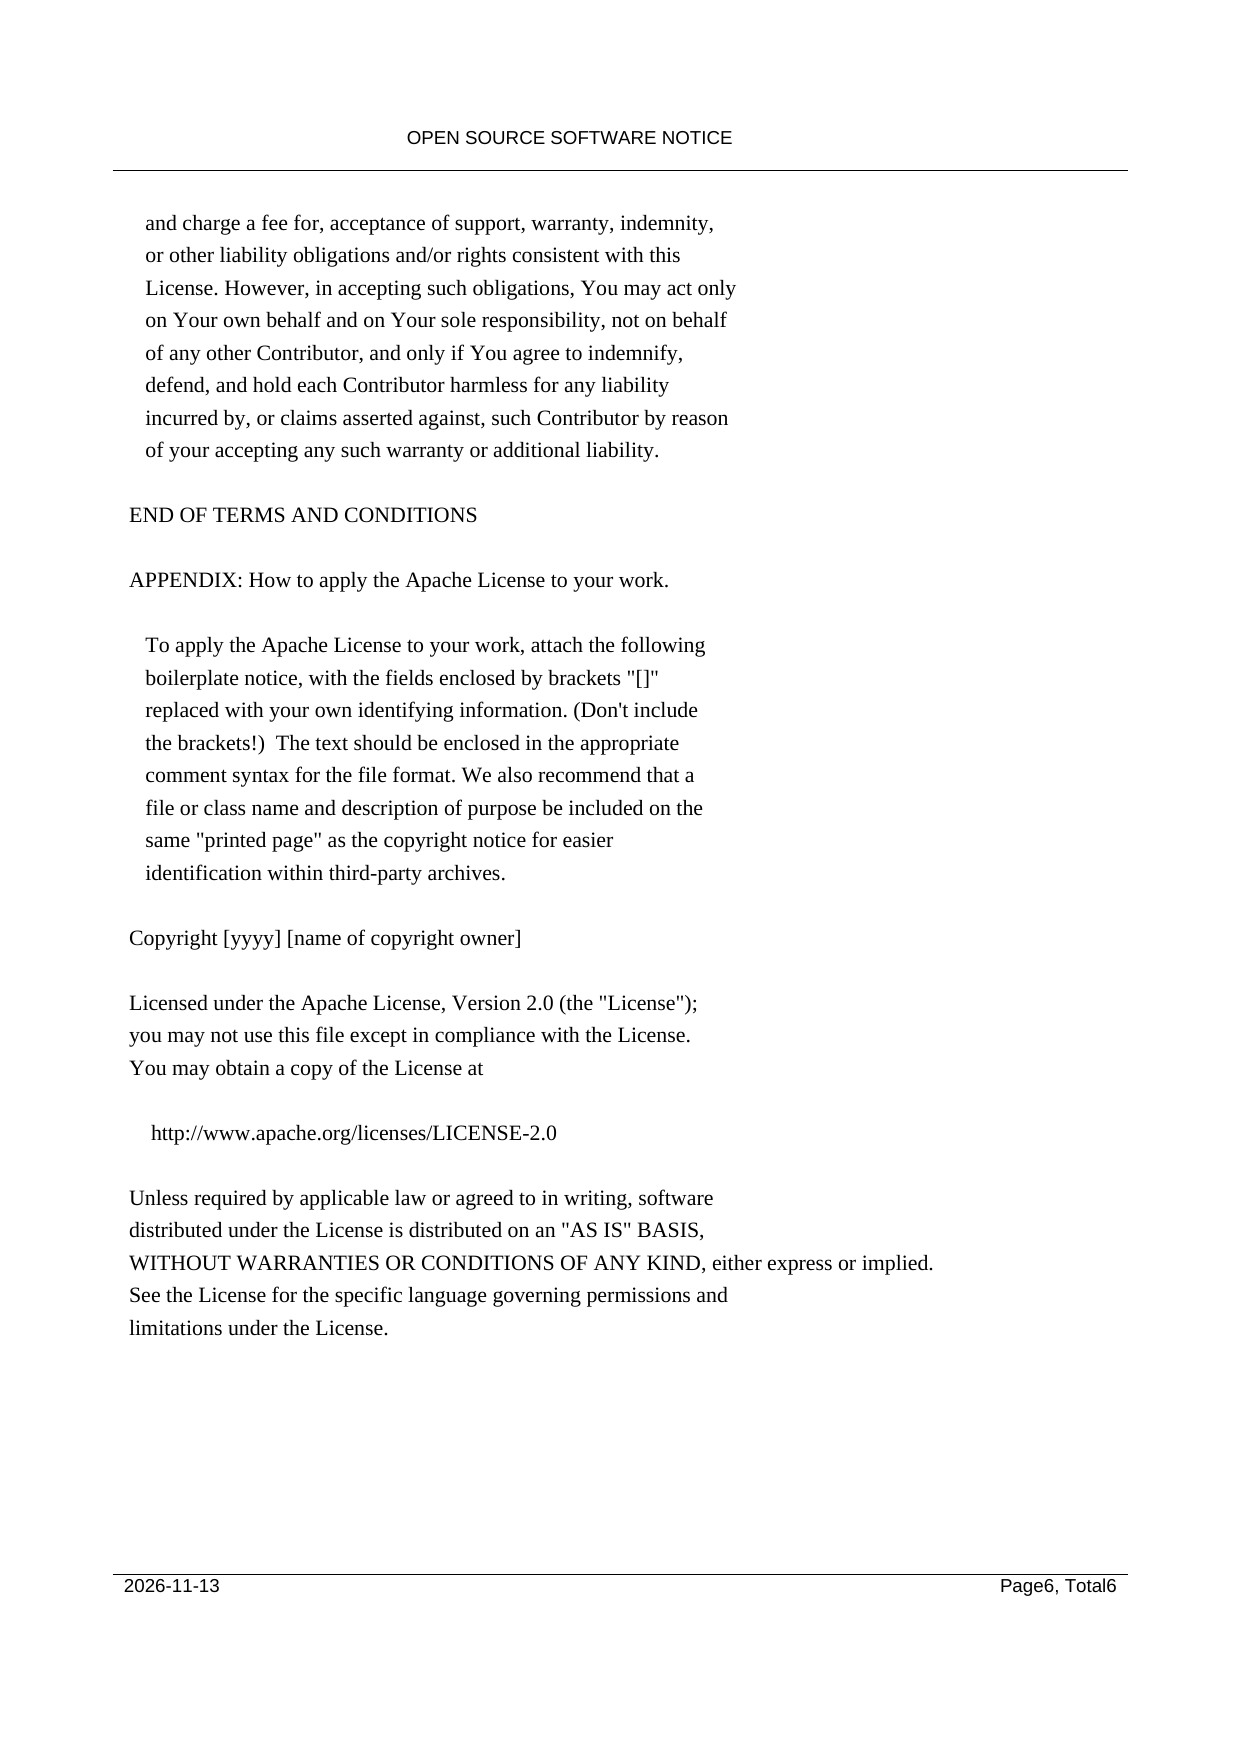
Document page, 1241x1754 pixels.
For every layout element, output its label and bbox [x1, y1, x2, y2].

text [112, 206, 1128, 1344]
